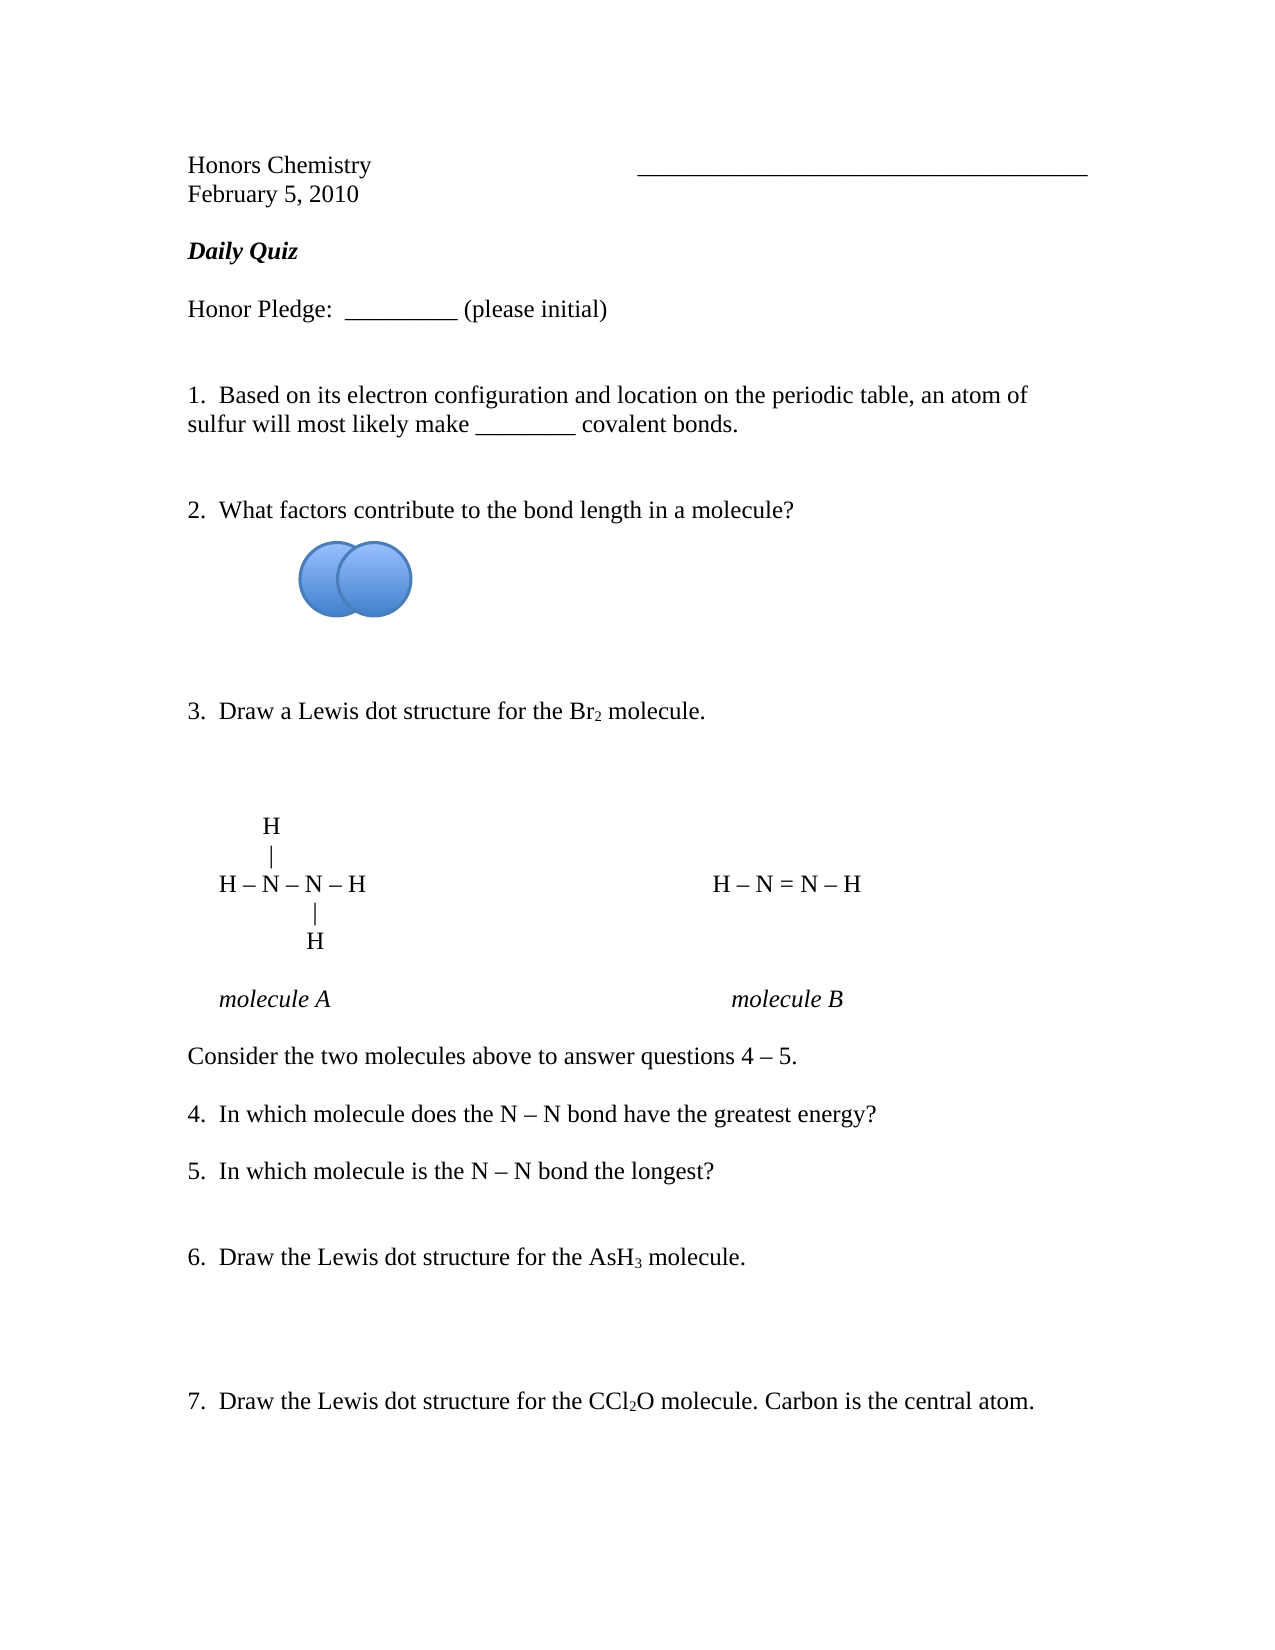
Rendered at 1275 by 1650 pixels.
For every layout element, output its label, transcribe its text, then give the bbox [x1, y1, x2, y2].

text Honor Pledge: _________ (please initial) [187, 294, 1087, 322]
text 4. In which molecule does the N – N bond have the greatest energy? [187, 1099, 1087, 1127]
text H – N – N – H H – N = N – H [187, 869, 1087, 897]
text 1. Based on its electron configuration and location on the periodic table, an atom of sulfur will most likely make ________ covalent bonds. [187, 380, 1087, 437]
text 2. What factors contribute to the bond length in a molecule? [187, 495, 1087, 524]
text | [187, 897, 1087, 926]
text 7. Draw the Lewis dot structure for the CCl2O molecule. Carbon is the central atom. [187, 1386, 1087, 1415]
text Daily Quiz [187, 236, 1087, 265]
text | [187, 840, 1087, 869]
text H [187, 926, 1087, 955]
text Honors Chemistry ____________________________________ [187, 150, 1087, 179]
text 3. Draw a Lewis dot structure for the Br2 molecule. [187, 696, 1087, 725]
text 6. Draw the Lewis dot structure for the AsH3 molecule. [187, 1242, 1087, 1271]
text Consider the two molecules above to answer questions 4 – 5. [187, 1041, 1087, 1070]
text 5. In which molecule is the N – N bond the longest? [187, 1156, 1087, 1185]
text molecule A molecule B [187, 984, 1087, 1012]
text February 5, 2010 [187, 179, 1087, 207]
text H [187, 811, 1087, 840]
